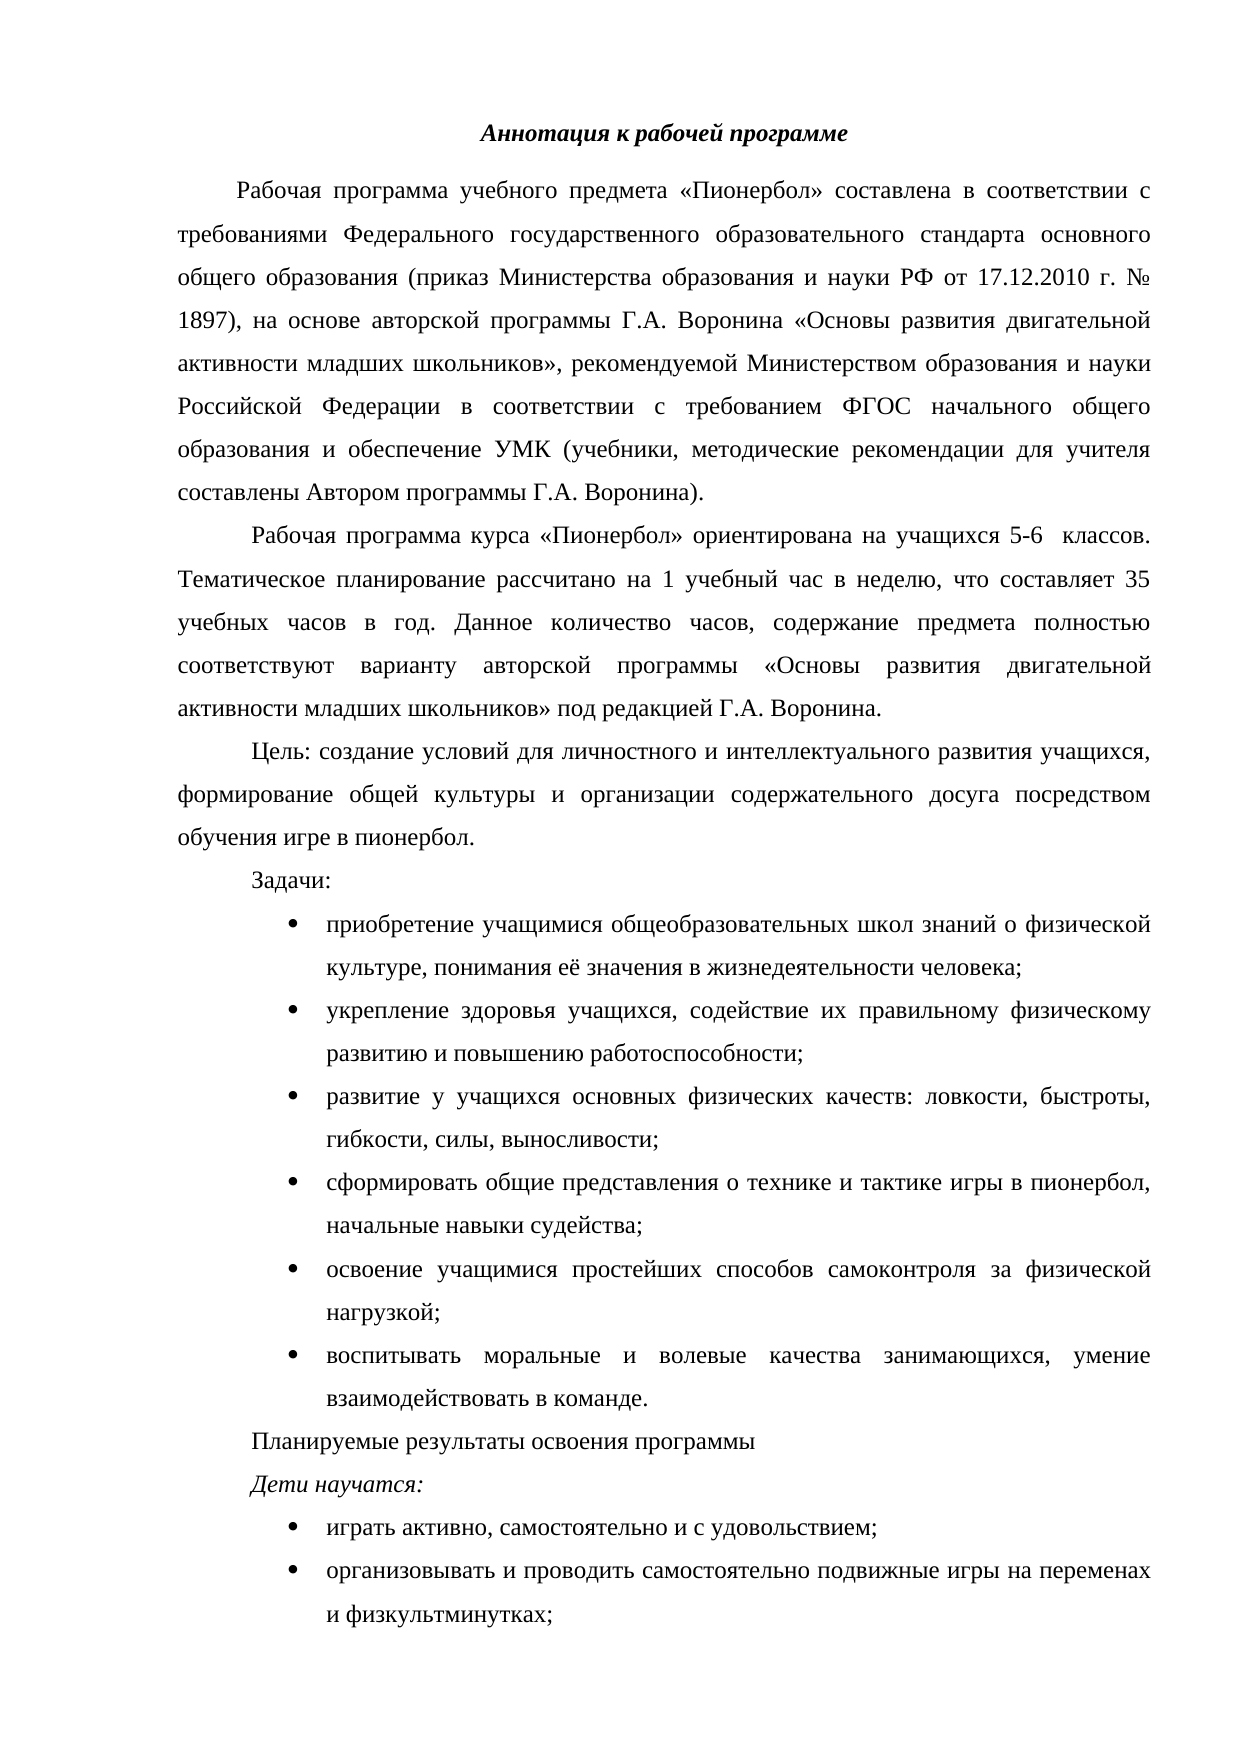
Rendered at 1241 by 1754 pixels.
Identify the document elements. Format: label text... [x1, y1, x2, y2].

text Цель: создание условий для личностного и интеллектуального развития учащихся, формирование общей культуры и организации содержательного досуга посредством обучения игре в пионербол. [177, 736, 1152, 851]
list воспитывать моральные и волевые качества занимающихся, умение взаимодействовать в команде. [288, 1340, 1152, 1412]
list играть активно, самостоятельно и с удовольствием; [288, 1512, 1152, 1541]
text Рабочая программа курса «Пионербол» ориентирована на учащихся 5-6 классов. Тематическое планирование рассчитано на 1 учебный час в неделю, что составляет 35 учебных часов в год. Данное количество часов, содержание предмета полностью соответствуют варианту авторской программы «Основы развития двигательной активности младших школьников» под редакцией Г.А. Воронина. [177, 521, 1152, 722]
text Рабочая программа учебного предмета «Пионербол» составлена в соответствии с требованиями Федерального государственного образовательного стандарта основного общего образования (приказ Министерства образования и науки РФ от 17.12.2010 г. № 1897), на основе авторской программы Г.А. Воронина «Основы развития двигательной активности младших школьников», рекомендуемой Министерством образования и науки Российской Федерации в соответствии с требованием ФГОС начального общего образования и обеспечение УМК (учебники, методические рекомендации для учителя составлены Автором программы Г.А. Воронина). [177, 176, 1152, 506]
list освоение учащимися простейших способов самоконтроля за физической нагрузкой; [288, 1254, 1152, 1326]
list развитие у учащихся основных физических качеств: ловкости, быстроты, гибкости, силы, выносливости; [288, 1081, 1152, 1153]
text Дети научатся: [177, 1469, 1152, 1498]
list укрепление здоровья учащихся, содействие их правильному физическому развитию и повышению работоспособности; [288, 995, 1152, 1067]
list организовывать и проводить самостоятельно подвижные игры на переменах и физкультминутках; [288, 1556, 1152, 1627]
text Планируемые результаты освоения программы [177, 1426, 1152, 1455]
list приобретение учащимися общеобразовательных школ знаний о физической культуре, понимания её значения в жизнедеятельности человека; [288, 909, 1152, 981]
list сформировать общие представления о технике и тактике игры в пионербол, начальные навыки судейства; [288, 1167, 1152, 1239]
text Задачи: [177, 866, 1152, 894]
text Аннотация к рабочей программе [177, 118, 1152, 147]
